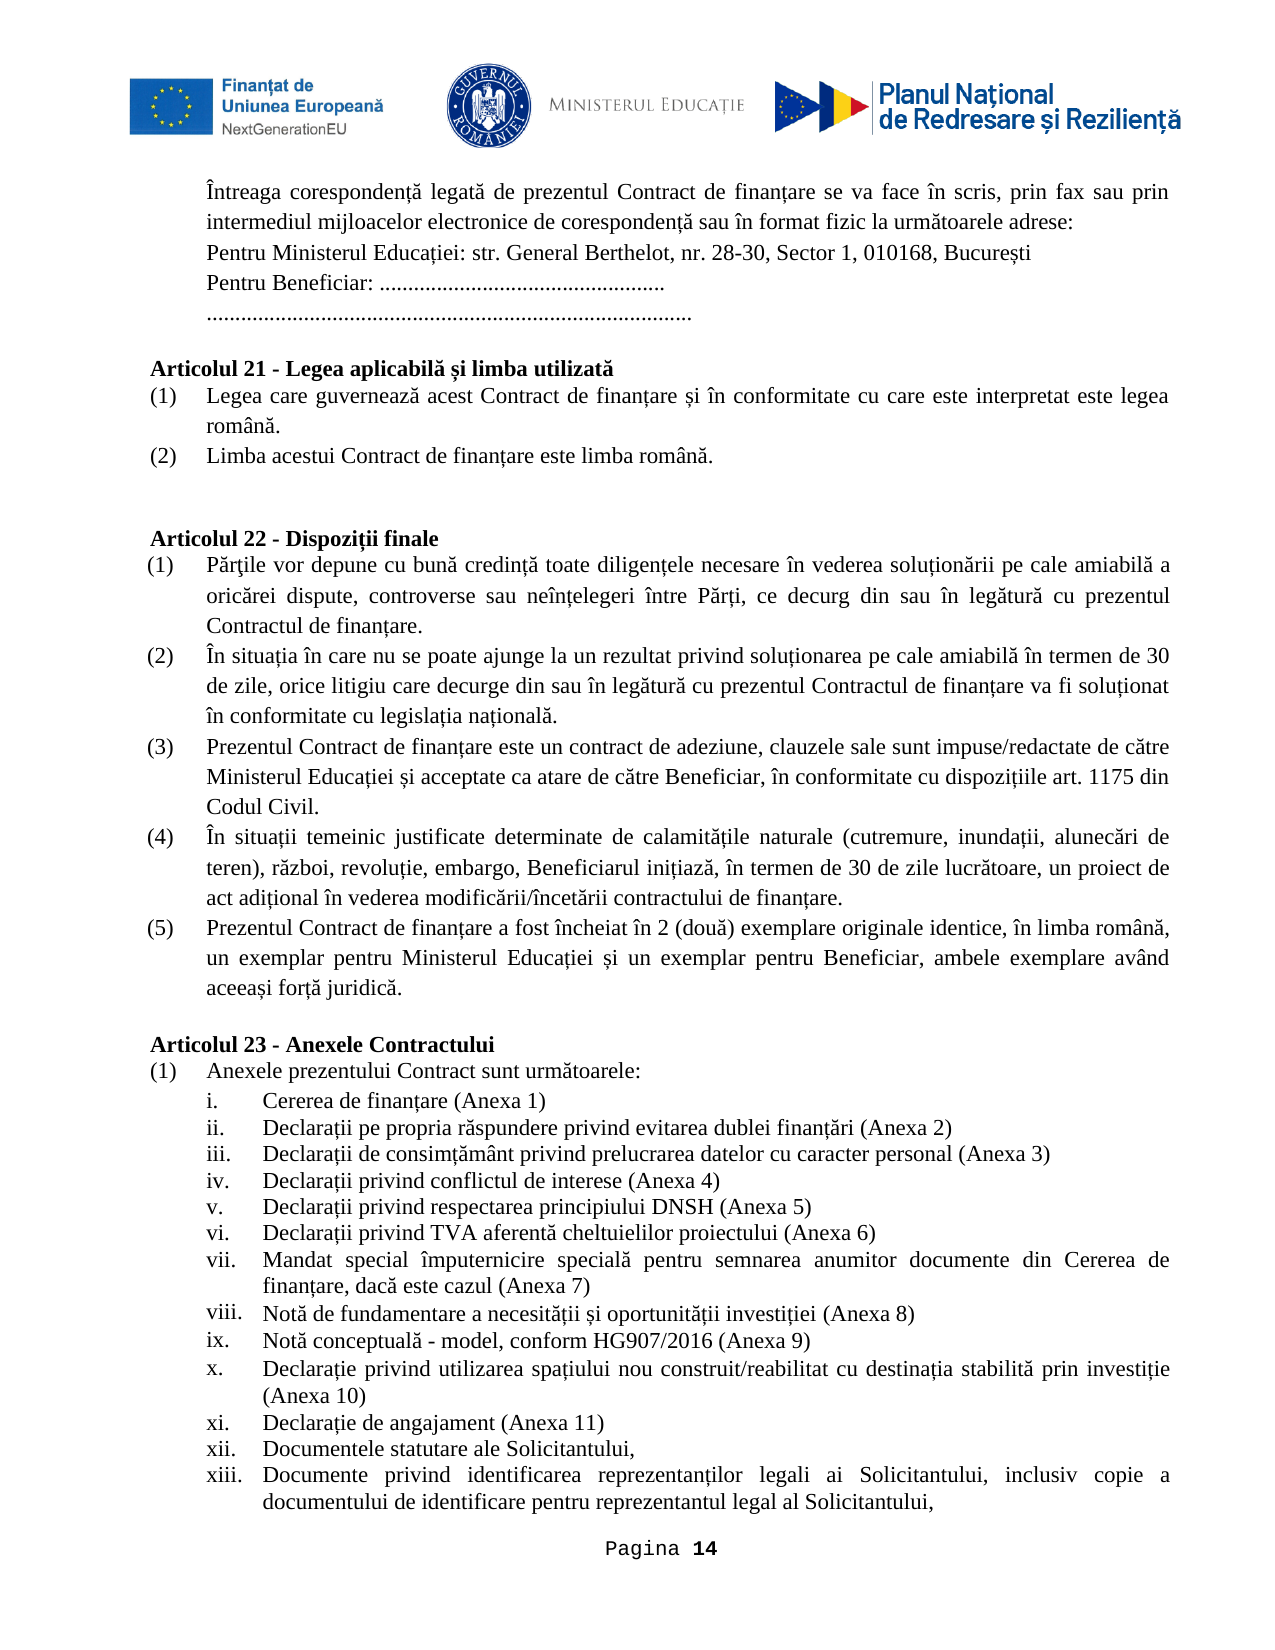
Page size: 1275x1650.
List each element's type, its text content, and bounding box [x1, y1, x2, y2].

picture [768, 74, 1185, 140]
list Declarații de consimțământ privind prelucrarea datelor cu caracter personal (Anexa 3) [206, 1140, 1172, 1167]
text Pentru Beneficiar: .................................................. [206, 269, 1172, 295]
list Anexele prezentului Contract sunt următoarele: [150, 1057, 1172, 1084]
list Mandat special împuternicire specială pentru semnarea anumitor documente din Cererea de finanțare, dacă este cazul (Anexa 7) [206, 1246, 1172, 1298]
list Prezentul Contract de finanțare este un contract de adeziune, clauzele sale sunt impuse/redactate de către Ministerul Educației și acceptate ca atare de către Beneficiar, în conformitate cu dispozițiile art. 1175 din Codul Civil. [147, 733, 1172, 819]
text Pentru Ministerul Educației: str. General Berthelot, nr. 28-30, Sector 1, 010168, București [206, 238, 1172, 265]
list Legea care guvernează acest Contract de finanțare și în conformitate cu care este interpretat este legea română. [150, 382, 1172, 438]
list Declarații privind respectarea principiului DNSH (Anexa 5) [206, 1193, 1172, 1219]
text Întreaga corespondență legată de prezentul Contract de finanțare se va face în scris, prin fax sau prin intermediul mijloacelor electronice de corespondență sau în format fizic la următoarele adrese: [206, 178, 1172, 235]
list Declarație de angajament (Anexa 11) [206, 1409, 1172, 1435]
text Articolul 22 - Dispoziții finale [150, 525, 1172, 552]
text Articolul 23 - Anexele Contractului [150, 1031, 1172, 1057]
list Documente privind identificarea reprezentanților legali ai Solicitantului, inclusiv copie a documentului de identificare pentru reprezentantul legal al Solicitantului, [206, 1462, 1172, 1514]
list Declarații pe propria răspundere privind evitarea dublei finanțări (Anexa 2) [206, 1114, 1172, 1140]
list Cererea de finanțare (Anexa 1) [206, 1088, 1172, 1114]
list Notă conceptuală - model, conform HG907/2016 (Anexa 9) [206, 1326, 1172, 1354]
list Declarație privind utilizarea spațiului nou construit/reabilitat cu destinația stabilită prin investiție (Anexa 10) [206, 1354, 1172, 1409]
list În situația în care nu se poate ajunge la un rezultat privind soluționarea pe cale amiabilă în termen de 30 de zile, orice litigiu care decurge din sau în legătură cu prezentul Contractul de finanțare va fi soluționat în conformitate cu legislația națională. [147, 642, 1172, 729]
picture [127, 67, 384, 140]
list Declarații privind TVA aferentă cheltuielilor proiectului (Anexa 6) [206, 1219, 1172, 1246]
text ..................................................................................... [206, 299, 1172, 325]
list Părţile vor depune cu bună credință toate diligențele necesare în vederea soluționării pe cale amiabilă a oricărei dispute, controverse sau neînțelegeri între Părți, ce decurg din sau în legătură cu prezentul Contractul de finanțare. [147, 552, 1172, 638]
list În situații temeinic justificate determinate de calamitățile naturale (cutremure, inundații, alunecări de teren), război, revoluție, embargo, Beneficiarul inițiază, în termen de 30 de zile lucrătoare, un proiect de act adițional în vederea modificării/încetării contractului de finanțare. [147, 823, 1172, 910]
list Notă de fundamentare a necesității și oportunității investiției [206, 1298, 1172, 1326]
picture [445, 62, 746, 148]
list Documentele statutare ale Solicitantului, [206, 1435, 1172, 1462]
text Articolul 21 - Legea aplicabilă și limba utilizată [150, 356, 1172, 382]
list Limba acestui Contract de finanțare este limba română. [150, 442, 1172, 469]
list Prezentul Contract de finanțare a fost încheiat în 2 (două) exemplare originale identice, în limba română, un exemplar pentru Ministerul Educației și un exemplar pentru Beneficiar, ambele exemplare având aceeași forță juridică. [147, 914, 1172, 1001]
list Declarații privind conflictul de interese (Anexa 4) [206, 1167, 1172, 1193]
